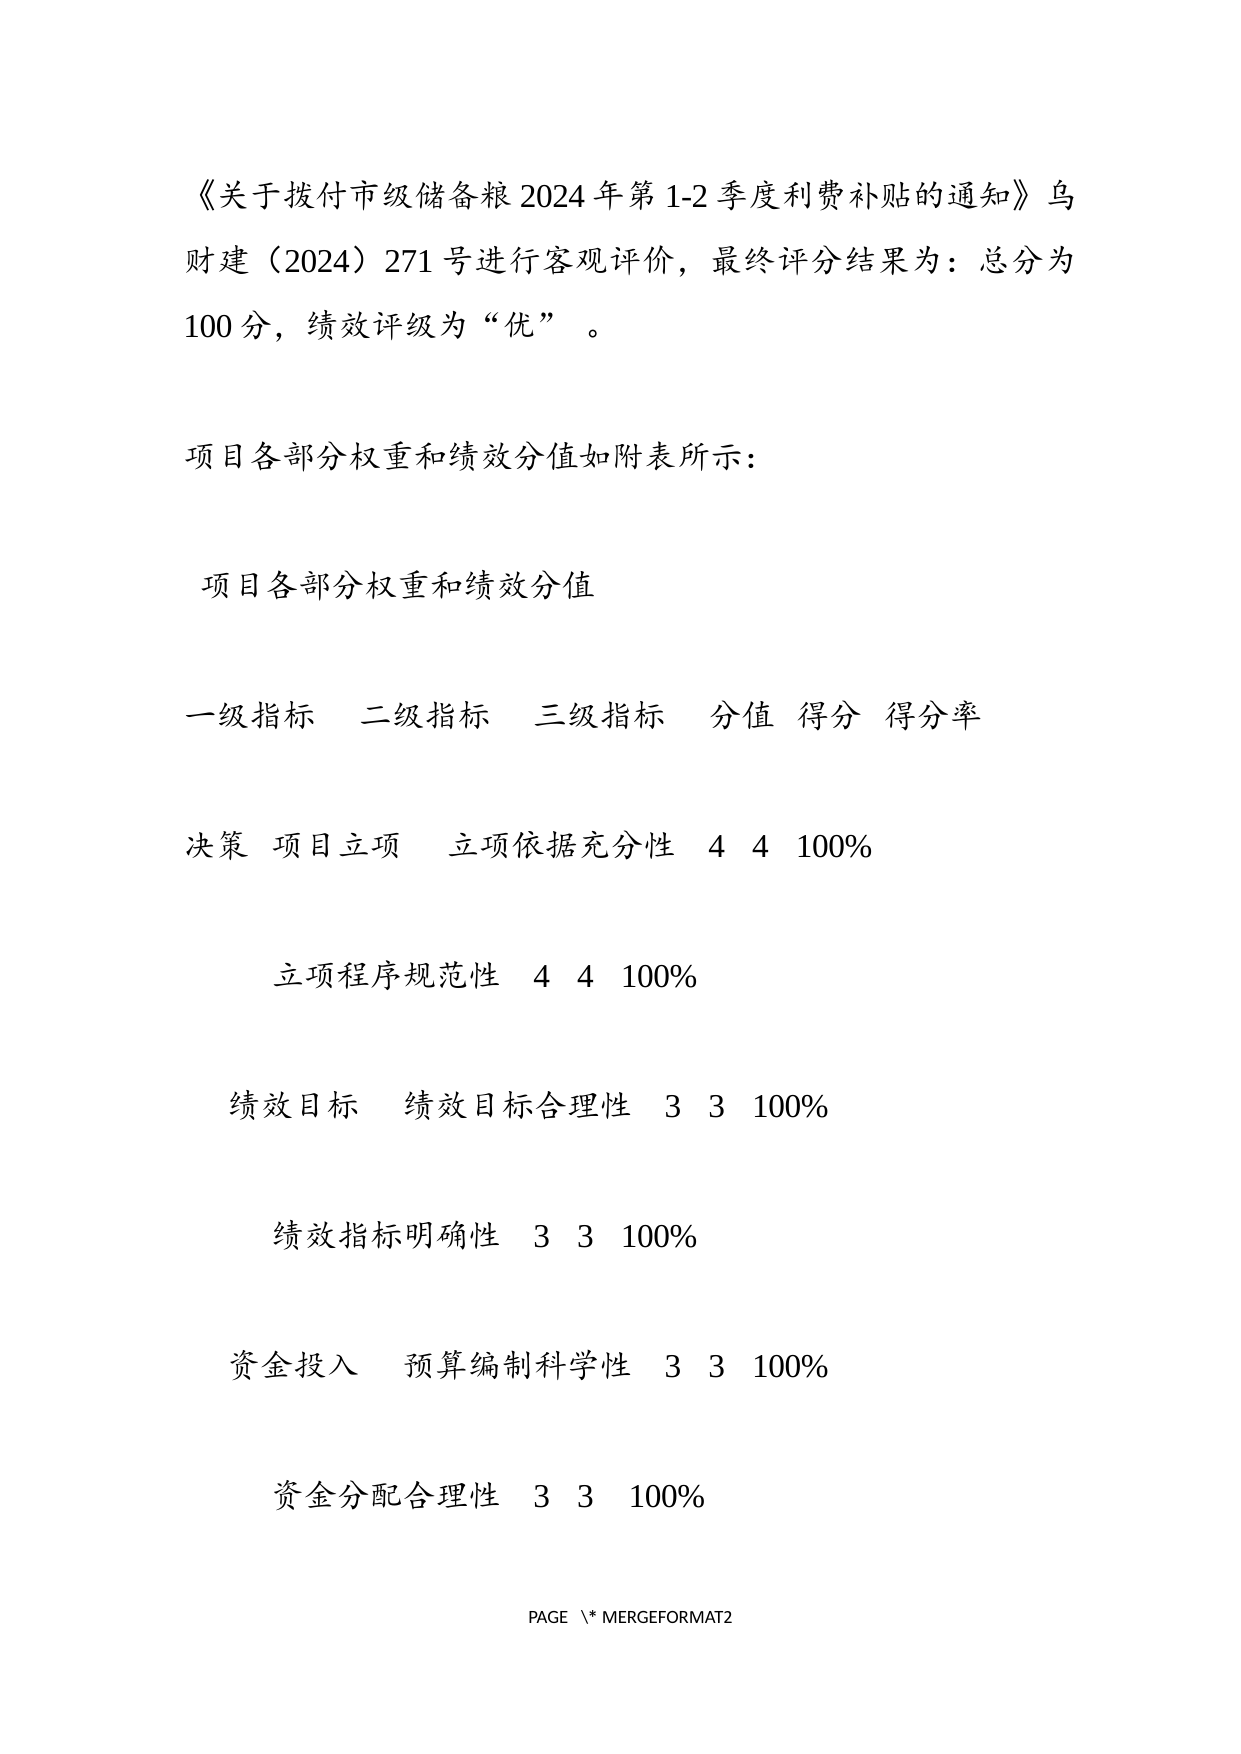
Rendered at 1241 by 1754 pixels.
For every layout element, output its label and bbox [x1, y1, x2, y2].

text [183, 162, 1078, 1527]
